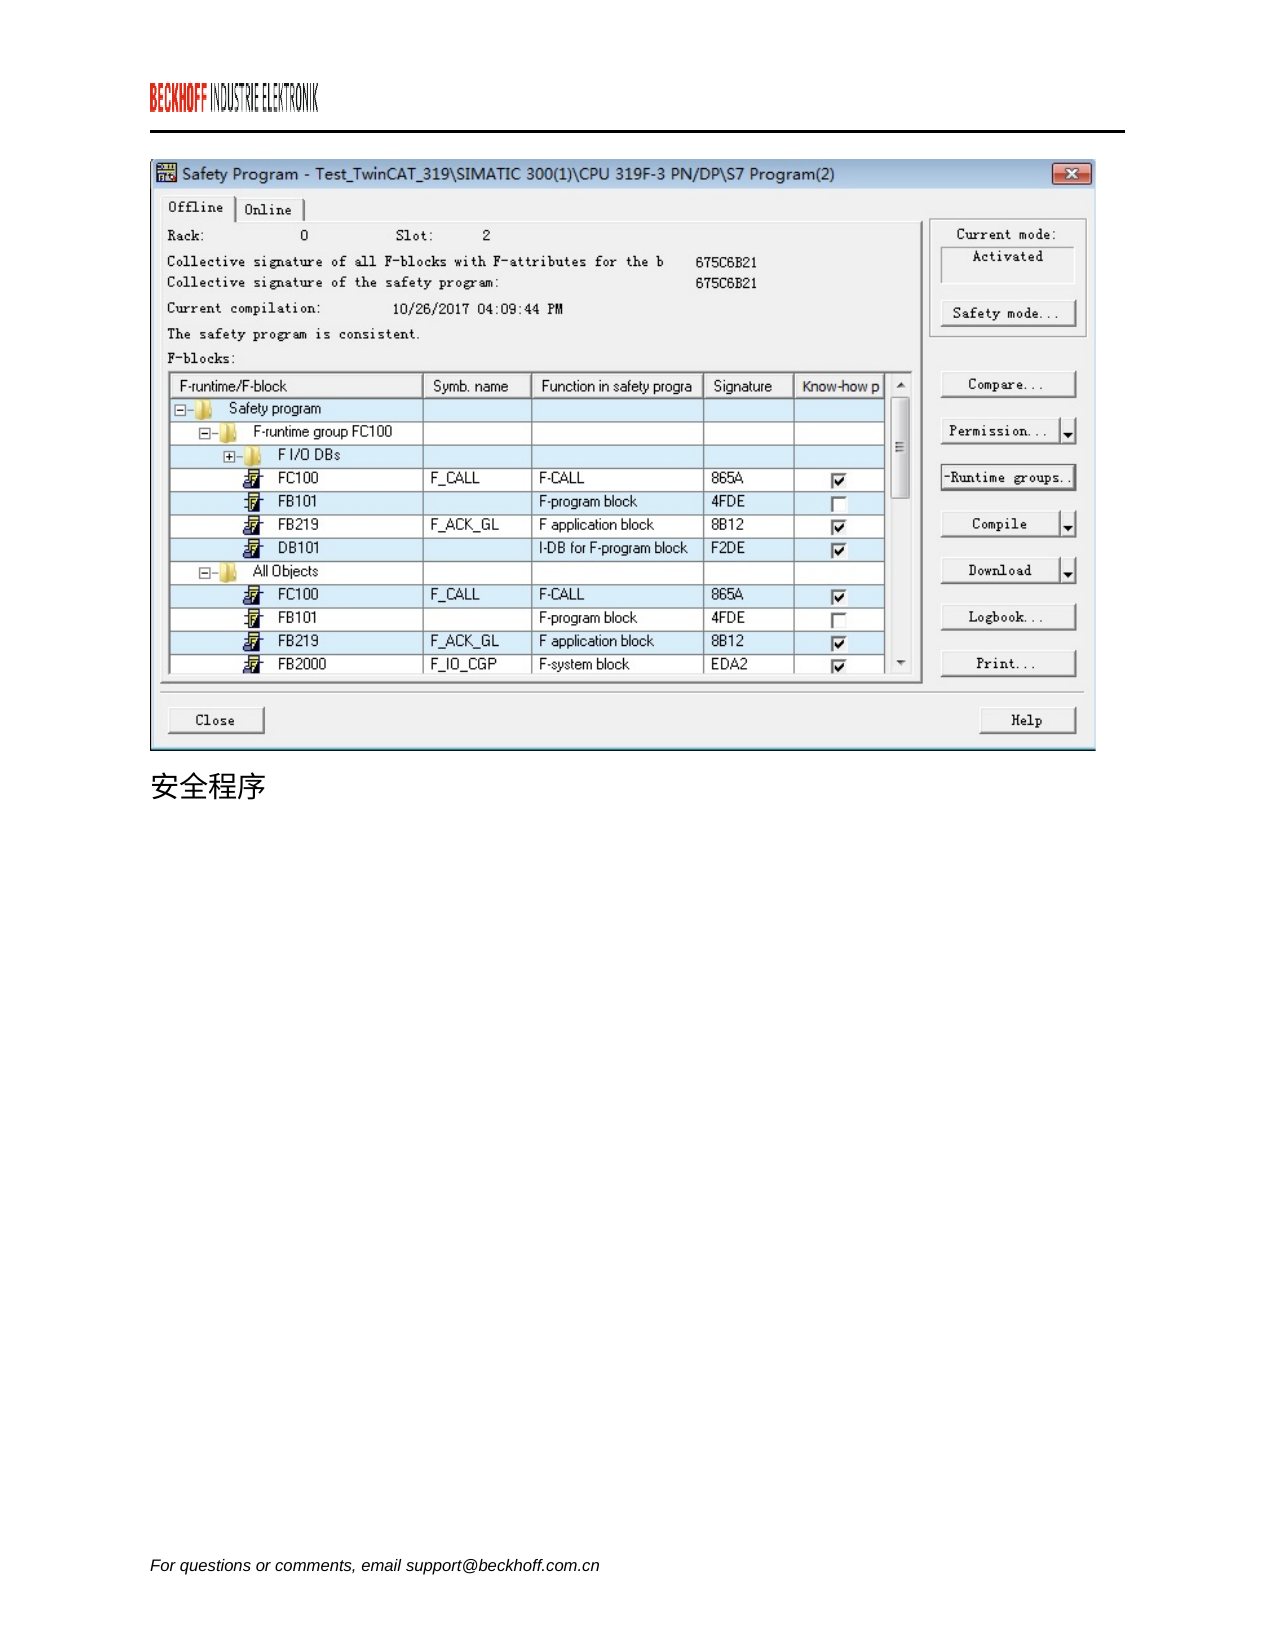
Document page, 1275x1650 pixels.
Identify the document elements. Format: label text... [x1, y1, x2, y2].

text 安全程序 [150, 764, 1125, 806]
picture [150, 159, 1096, 751]
